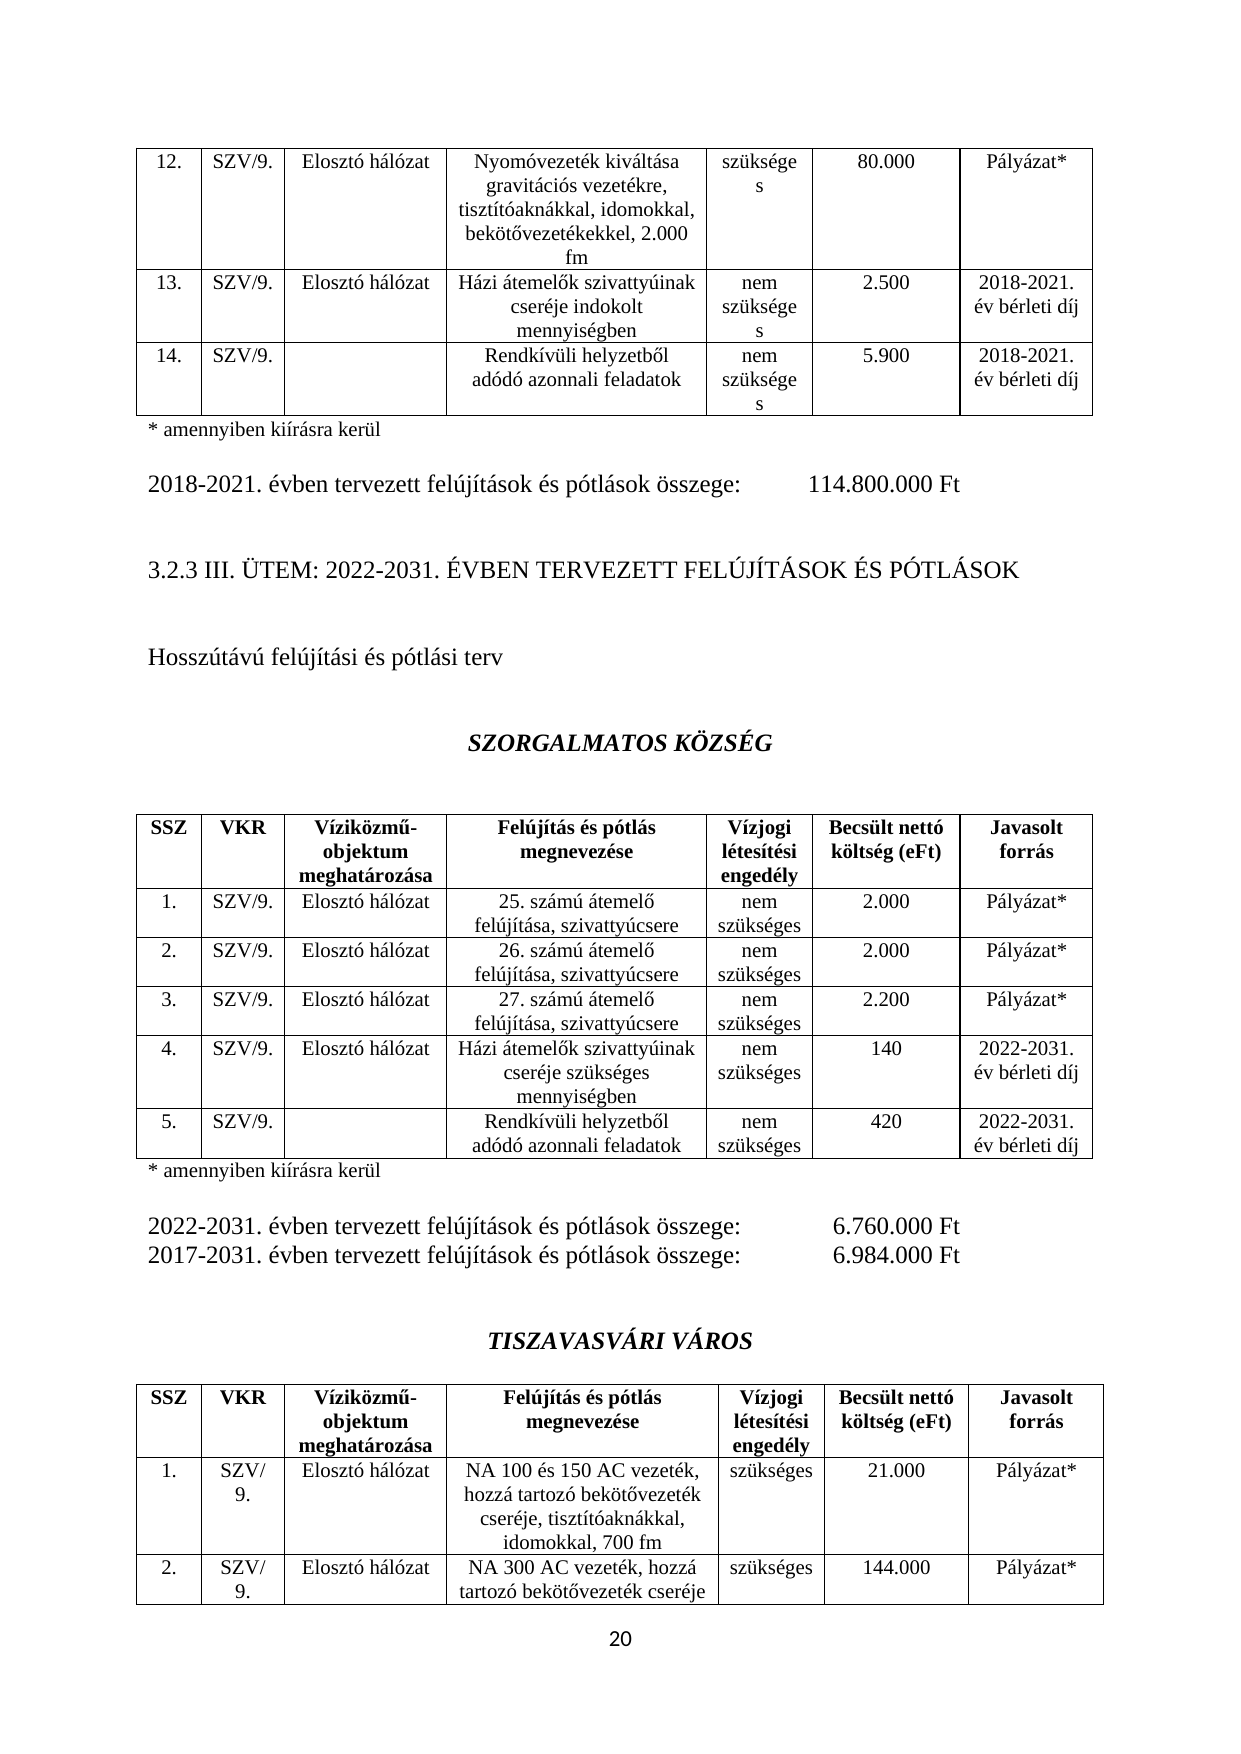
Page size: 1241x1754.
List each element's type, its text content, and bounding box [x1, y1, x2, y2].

text 2022-2031. évben tervezett felújítások és pótlások összege: 6.760.000 Ft [148, 1211, 1093, 1240]
table_cell szükséges [707, 149, 812, 269]
table_cell szükséges [719, 1458, 824, 1554]
table_cell nem szükséges [707, 1036, 812, 1108]
table_cell [285, 1109, 446, 1157]
table_header SSZ [137, 815, 201, 887]
table_header Felújítás és pótlás megnevezése [447, 1385, 718, 1457]
table_header Javasolt forrás [969, 1385, 1103, 1457]
table_cell 4. [137, 1036, 201, 1108]
text 2017-2031. évben tervezett felújítások és pótlások összege: 6.984.000 Ft [148, 1240, 1093, 1269]
table_cell szükséges [719, 1555, 824, 1603]
table_cell SZV/9. [202, 270, 284, 342]
table_header Víziközmű-objektum meghatározása [285, 1385, 446, 1457]
table_cell 80.000 [813, 149, 959, 269]
table_cell SZV/9. [202, 889, 284, 937]
table_cell 14. [137, 343, 201, 415]
table_cell nem szükséges [707, 270, 812, 342]
table_cell nem szükséges [707, 1109, 812, 1157]
table_cell nem szükséges [707, 343, 812, 415]
table_cell Elosztó hálózat [285, 149, 446, 269]
table_cell 2. [137, 938, 201, 986]
table_cell 5. [137, 1109, 201, 1157]
table_header Vízjogi létesítési engedély [719, 1385, 824, 1457]
table_cell 144.000 [825, 1555, 968, 1603]
table_cell 13. [137, 270, 201, 342]
table_cell Pályázat* [969, 1458, 1103, 1554]
table_header Javasolt forrás [961, 815, 1092, 887]
table_cell 2018-2021. év bérleti díj [961, 270, 1092, 342]
table_cell SZV/9. [202, 987, 284, 1035]
table_cell Házi átemelők szivattyúinak cseréje szükséges mennyiségben [447, 1036, 706, 1108]
table_cell 1. [137, 889, 201, 937]
table_cell Rendkívüli helyzetből adódó azonnali feladatok [447, 343, 706, 415]
table_cell Pályázat* [961, 889, 1092, 937]
table_cell SZV/9. [202, 938, 284, 986]
table_cell Pályázat* [961, 938, 1092, 986]
table_cell 2018-2021. év bérleti díj [961, 343, 1092, 415]
table_cell SZV/9. [202, 1555, 284, 1603]
table_header SSZ [137, 1385, 201, 1457]
table_header VKR [202, 1385, 284, 1457]
table_cell [285, 343, 446, 415]
text Hosszútávú felújítási és pótlási terv [148, 642, 1093, 671]
table_header Felújítás és pótlás megnevezése [447, 815, 706, 887]
table_cell SZV/9. [202, 343, 284, 415]
table_cell Elosztó hálózat [285, 1555, 446, 1603]
table_header Becsült nettó költség (eFt) [813, 815, 959, 887]
table_cell 27. számú átemelő felújítása, szivattyúcsere [447, 987, 706, 1035]
table_cell Elosztó hálózat [285, 1036, 446, 1108]
table_cell Elosztó hálózat [285, 889, 446, 937]
table_cell 2.500 [813, 270, 959, 342]
table_cell SZV/9. [202, 1109, 284, 1157]
table_cell 140 [813, 1036, 959, 1108]
table_cell 21.000 [825, 1458, 968, 1554]
table_cell Elosztó hálózat [285, 987, 446, 1035]
table_cell SZV/9. [202, 1036, 284, 1108]
table_cell 3. [137, 987, 201, 1035]
table_cell Pályázat* [969, 1555, 1103, 1603]
table_cell Pályázat* [961, 149, 1092, 269]
table_cell Elosztó hálózat [285, 1458, 446, 1554]
table_cell nem szükséges [707, 889, 812, 937]
table_cell 2022-2031. év bérleti díj [961, 1036, 1092, 1108]
table_cell SZV/9. [202, 1458, 284, 1554]
text SZORGALMATOS KÖZSÉG [148, 728, 1093, 757]
table_cell 2.200 [813, 987, 959, 1035]
text 3.2.3 III. ÜTEM: 2022-2031. évben tervezett felújítások és pótlások [148, 556, 1093, 584]
table_header Becsült nettó költség (eFt) [825, 1385, 968, 1457]
table_header Víziközmű-objektum meghatározása [285, 815, 446, 887]
text 2018-2021. évben tervezett felújítások és pótlások összege: 114.800.000 Ft [148, 469, 1093, 498]
table_cell Elosztó hálózat [285, 938, 446, 986]
table_cell 12. [137, 149, 201, 269]
table_cell 2022-2031. év bérleti díj [961, 1109, 1092, 1157]
table_cell Rendkívüli helyzetből adódó azonnali feladatok [447, 1109, 706, 1157]
table_cell Nyomóvezeték kiváltása gravitációs vezetékre, tisztítóaknákkal, idomokkal, bekötővezetékekkel, 2.000 fm [447, 149, 706, 269]
table_cell 5.900 [813, 343, 959, 415]
table_cell 1. [137, 1458, 201, 1554]
table_cell SZV/9. [202, 149, 284, 269]
table_cell 2.000 [813, 938, 959, 986]
table_cell 420 [813, 1109, 959, 1157]
table_cell nem szükséges [707, 938, 812, 986]
table_cell Pályázat* [961, 987, 1092, 1035]
table_cell 26. számú átemelő felújítása, szivattyúcsere [447, 938, 706, 986]
table_cell Elosztó hálózat [285, 270, 446, 342]
table_header VKR [202, 815, 284, 887]
text TISZAVASVÁRI VÁROS [148, 1326, 1093, 1355]
table_cell 2.000 [813, 889, 959, 937]
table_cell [447, 1555, 718, 1603]
table_cell Házi átemelők szivattyúinak cseréje indokolt mennyiségben [447, 270, 706, 342]
table_cell 25. számú átemelő felújítása, szivattyúcsere [447, 889, 706, 937]
table_cell NA 100 és 150 AC vezeték, hozzá tartozó bekötővezeték cseréje, tisztítóaknákkal, idomokkal, 700 fm [447, 1458, 718, 1554]
text * amennyiben kiírásra kerül [148, 416, 1093, 441]
table_header Vízjogi létesítési engedély [707, 815, 812, 887]
text * amennyiben kiírásra kerül [148, 1159, 1093, 1182]
table_cell 2. [137, 1555, 201, 1603]
table_cell nem szükséges [707, 987, 812, 1035]
